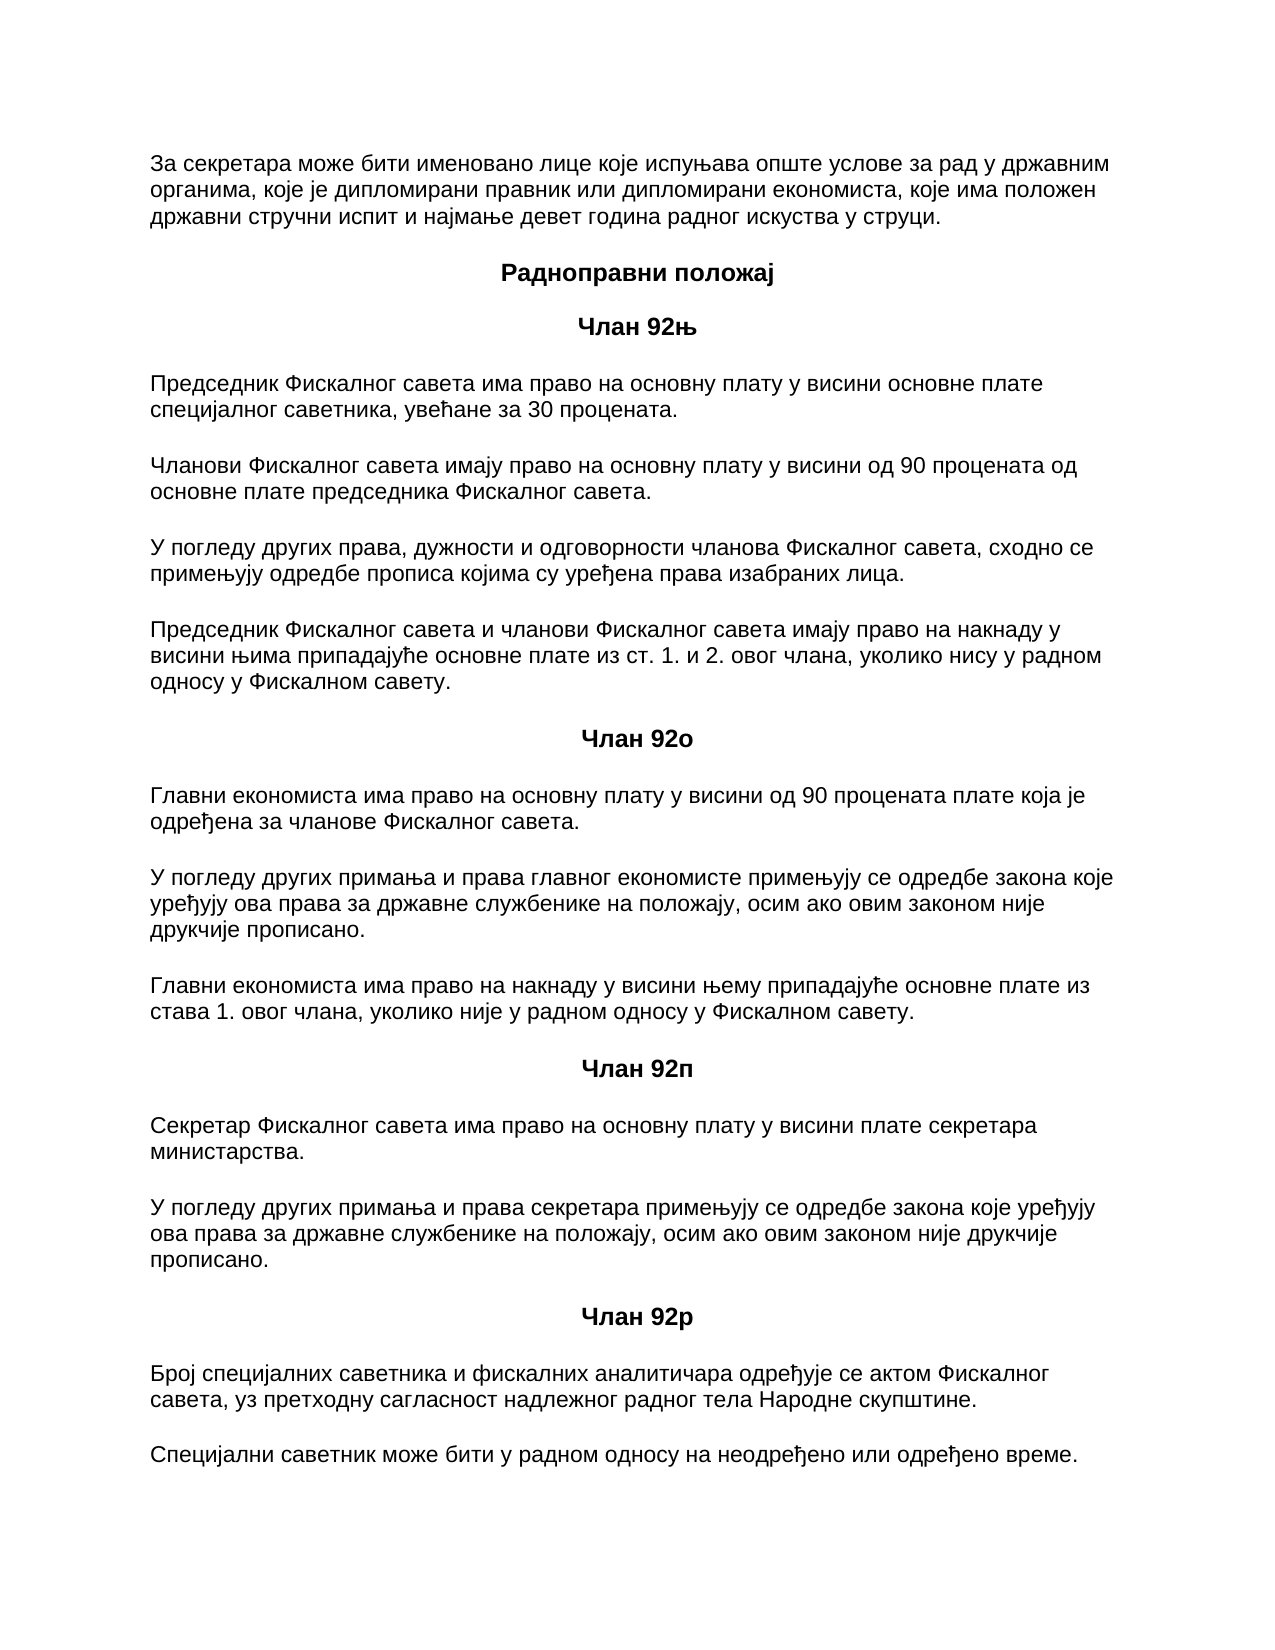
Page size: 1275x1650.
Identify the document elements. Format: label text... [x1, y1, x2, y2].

text Председник Фискалног савета има право на основну плату у висини основне плате специјалног саветника, увећане за 30 процената. [150, 370, 1125, 423]
text Члан 92п [150, 1054, 1125, 1082]
text У погледу других права, дужности и одговорности чланова Фискалног савета, сходно се примењују одредбе прописа којима су уређена права изабраних лица. [150, 534, 1125, 586]
text Број специјалних саветника и фискалних аналитичара одређује се актом Фискалног савета, уз претходну сагласност надлежног радног тела Народне скупштине. [150, 1359, 1125, 1412]
text Специјални саветник може бити у радном односу на неодређено или одређено време. [150, 1441, 1125, 1468]
text Главни економиста има право на основну плату у висини од 90 процената плате која је одређена за чланове Фискалног савета. [150, 782, 1125, 834]
text Главни економиста има право на накнаду у висини њему припадајуће основне плате из става 1. овог члана, уколико није у радном односу у Фискалном савету. [150, 972, 1125, 1024]
text У погледу других примања и права секретара примењују се одредбе закона које уређују ова права за државне службенике на положају, осим ако овим законом није друкчије прописано. [150, 1193, 1125, 1272]
text Секретар Фискалног савета има право на основну плату у висини плате секретара министарства. [150, 1112, 1125, 1164]
text За секретара може бити именовано лице које испуњава опште услове за рад у државним органима, које је дипломирани правник или дипломирани економиста, које има положен државни стручни испит и најмање девет година радног искуства у струци. [150, 150, 1125, 229]
text Члан 92р [150, 1302, 1125, 1330]
text Радноправни положај [150, 258, 1125, 287]
text Чланови Фискалног савета имају право на основну плату у висини од 90 процената од основне плате председника Фискалног савета. [150, 452, 1125, 504]
text У погледу других примања и права главног економисте примењују се одредбе закона које уређују ова права за државне службенике на положају, осим ако овим законом није друкчије прописано. [150, 863, 1125, 943]
text Члан 92о [150, 724, 1125, 752]
text Члан 92њ [150, 312, 1125, 341]
text Председник Фискалног савета и чланови Фискалног савета имају право на накнаду у висини њима припадајуће основне плате из ст. 1. и 2. овог члана, уколико нису у радном односу у Фискалном савету. [150, 616, 1125, 694]
